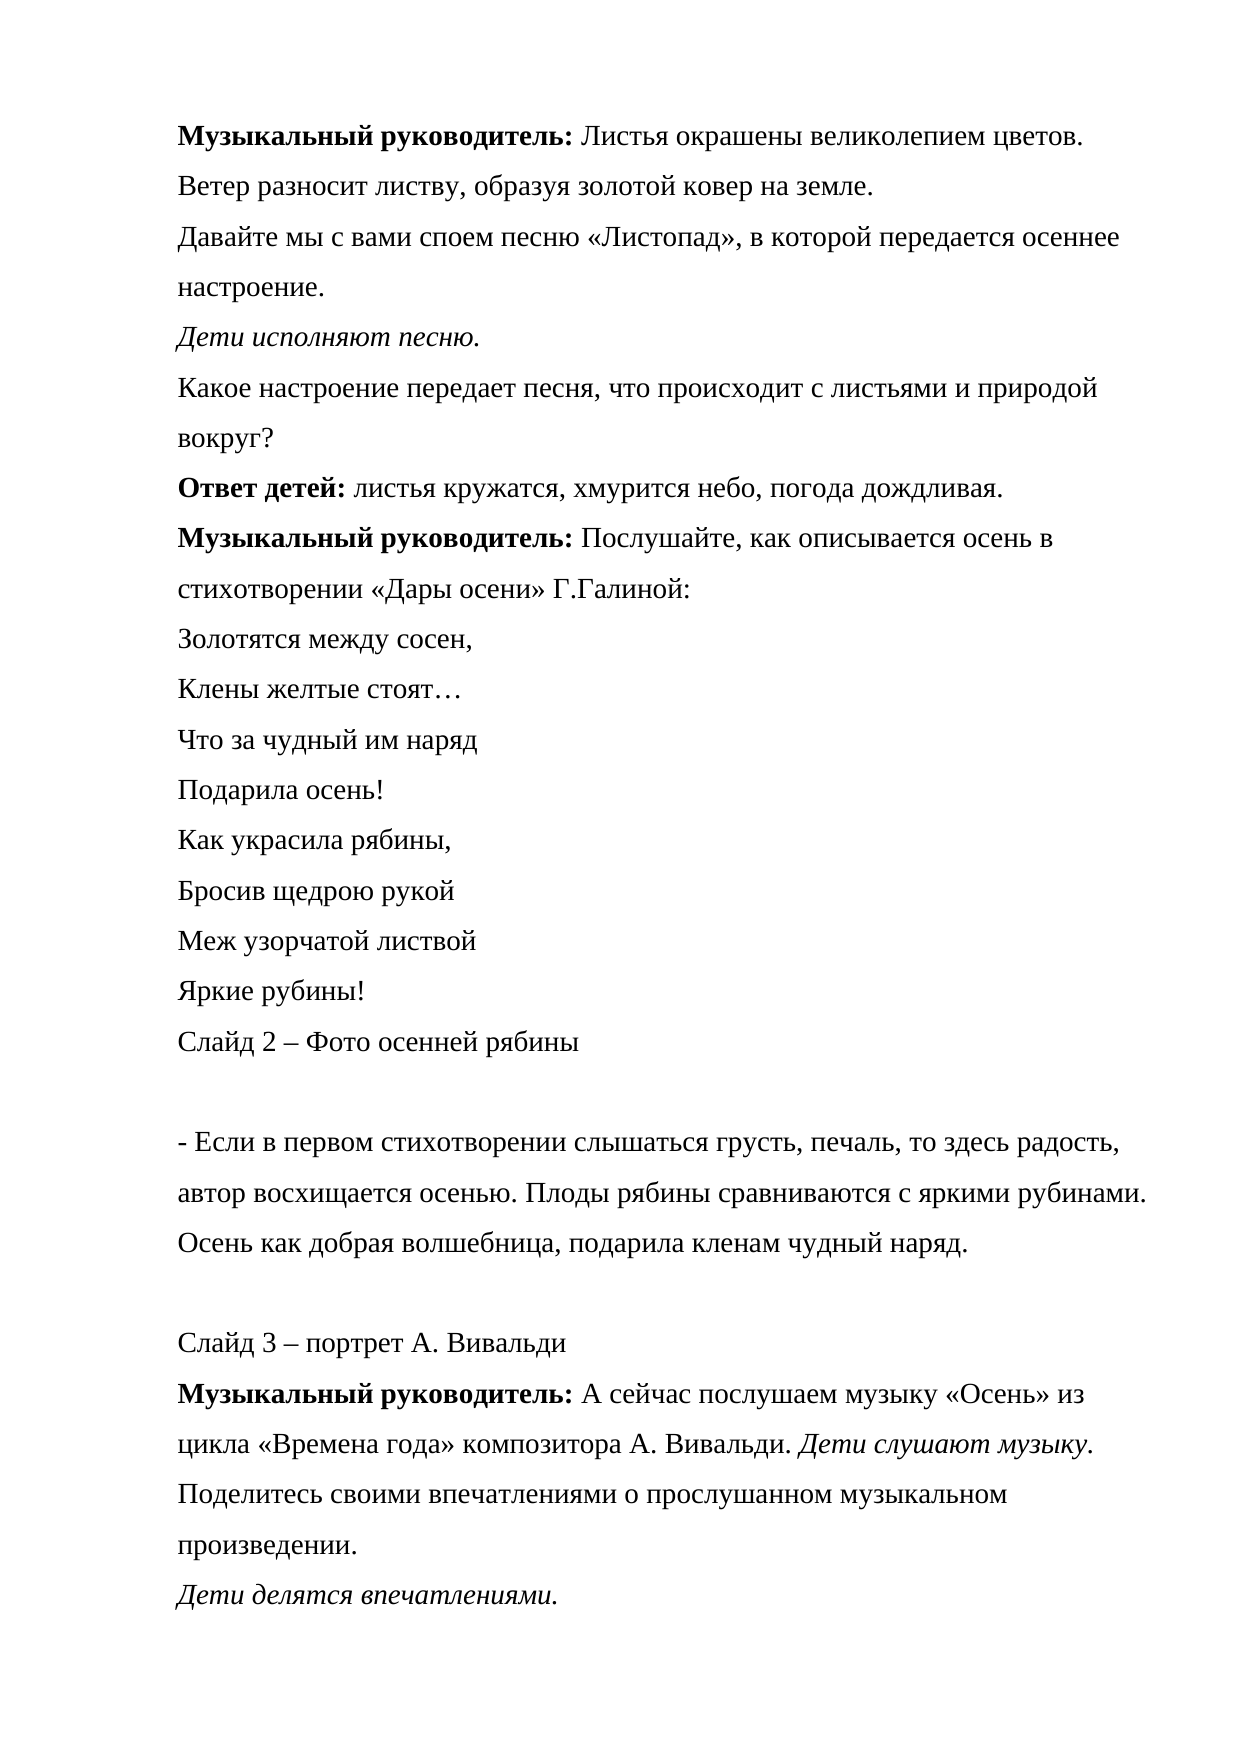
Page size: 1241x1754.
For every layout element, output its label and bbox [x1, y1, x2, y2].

text [177, 118, 1152, 1611]
